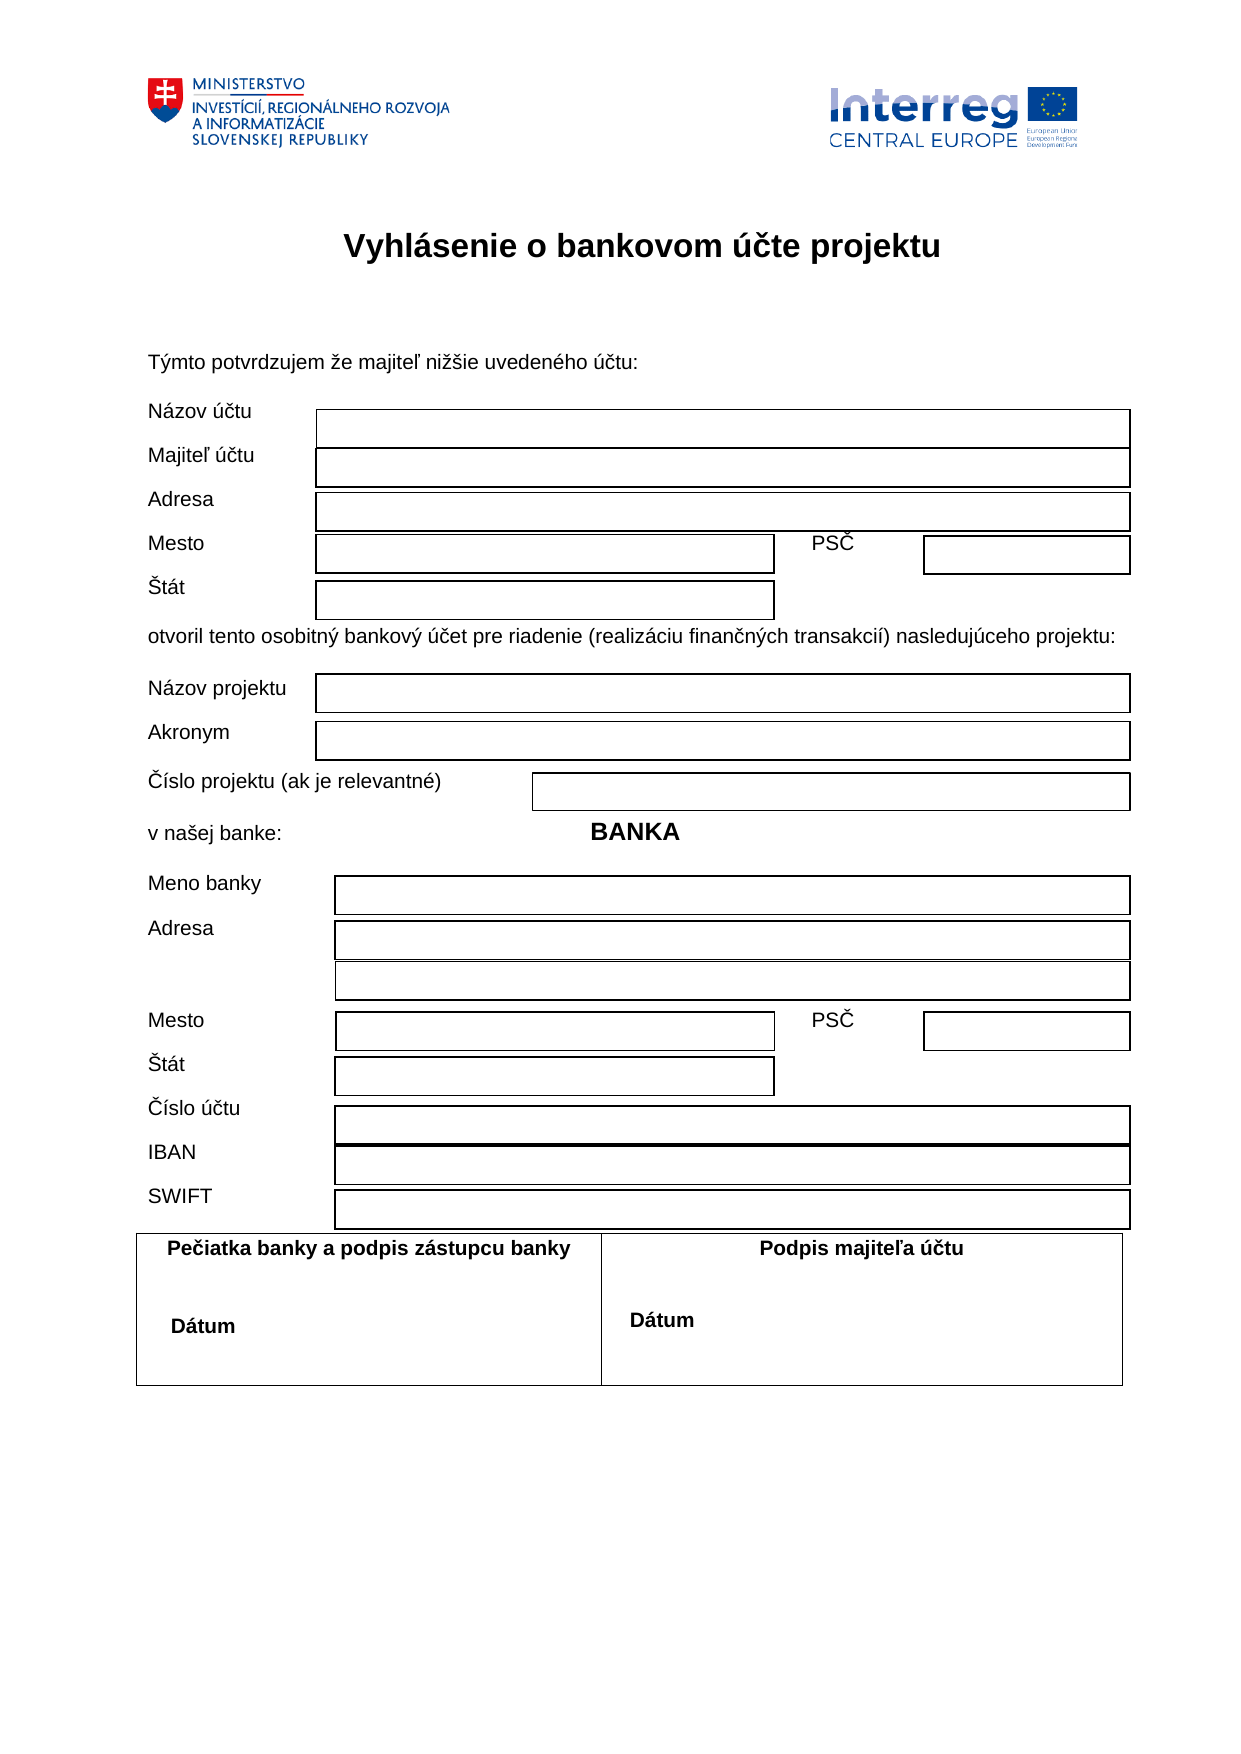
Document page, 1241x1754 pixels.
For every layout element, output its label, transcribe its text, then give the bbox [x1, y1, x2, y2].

picture [147, 78, 450, 148]
text Názov účtu [148, 398, 1137, 422]
text Štát [148, 575, 1137, 599]
text otvoril tento osobitný bankový účet pre riadenie (realizáciu finančných transakcií) nasledujúceho projektu: [148, 623, 1137, 647]
text Meno banky [148, 871, 1137, 895]
text Mesto PSČ [148, 1008, 1137, 1032]
text Adresa [148, 487, 1137, 511]
text v našej banke: BANKA [148, 817, 1137, 846]
table_header Pečiatka banky a podpis zástupcu banky Dátum [137, 1234, 601, 1384]
text Názov projektu [148, 676, 315, 700]
text Mesto PSČ [148, 531, 1137, 555]
text SWIFT [148, 1184, 1137, 1208]
text Číslo účtu [148, 1096, 1137, 1120]
text Štát [148, 1052, 1137, 1076]
text Adresa [148, 915, 1137, 939]
text IBAN [148, 1140, 334, 1164]
text Vyhlásenie o bankovom účte projektu [148, 226, 1137, 264]
text Majiteľ účtu [148, 443, 316, 467]
text Číslo projektu (ak je relevantné) [148, 768, 1137, 792]
table_header Podpis majiteľa účtu Dátum [602, 1234, 1122, 1384]
text Týmto potvrdzujem že majiteľ nižšie uvedeného účtu: [148, 350, 1137, 374]
text Akronym [148, 720, 1137, 744]
picture [830, 73, 1078, 166]
